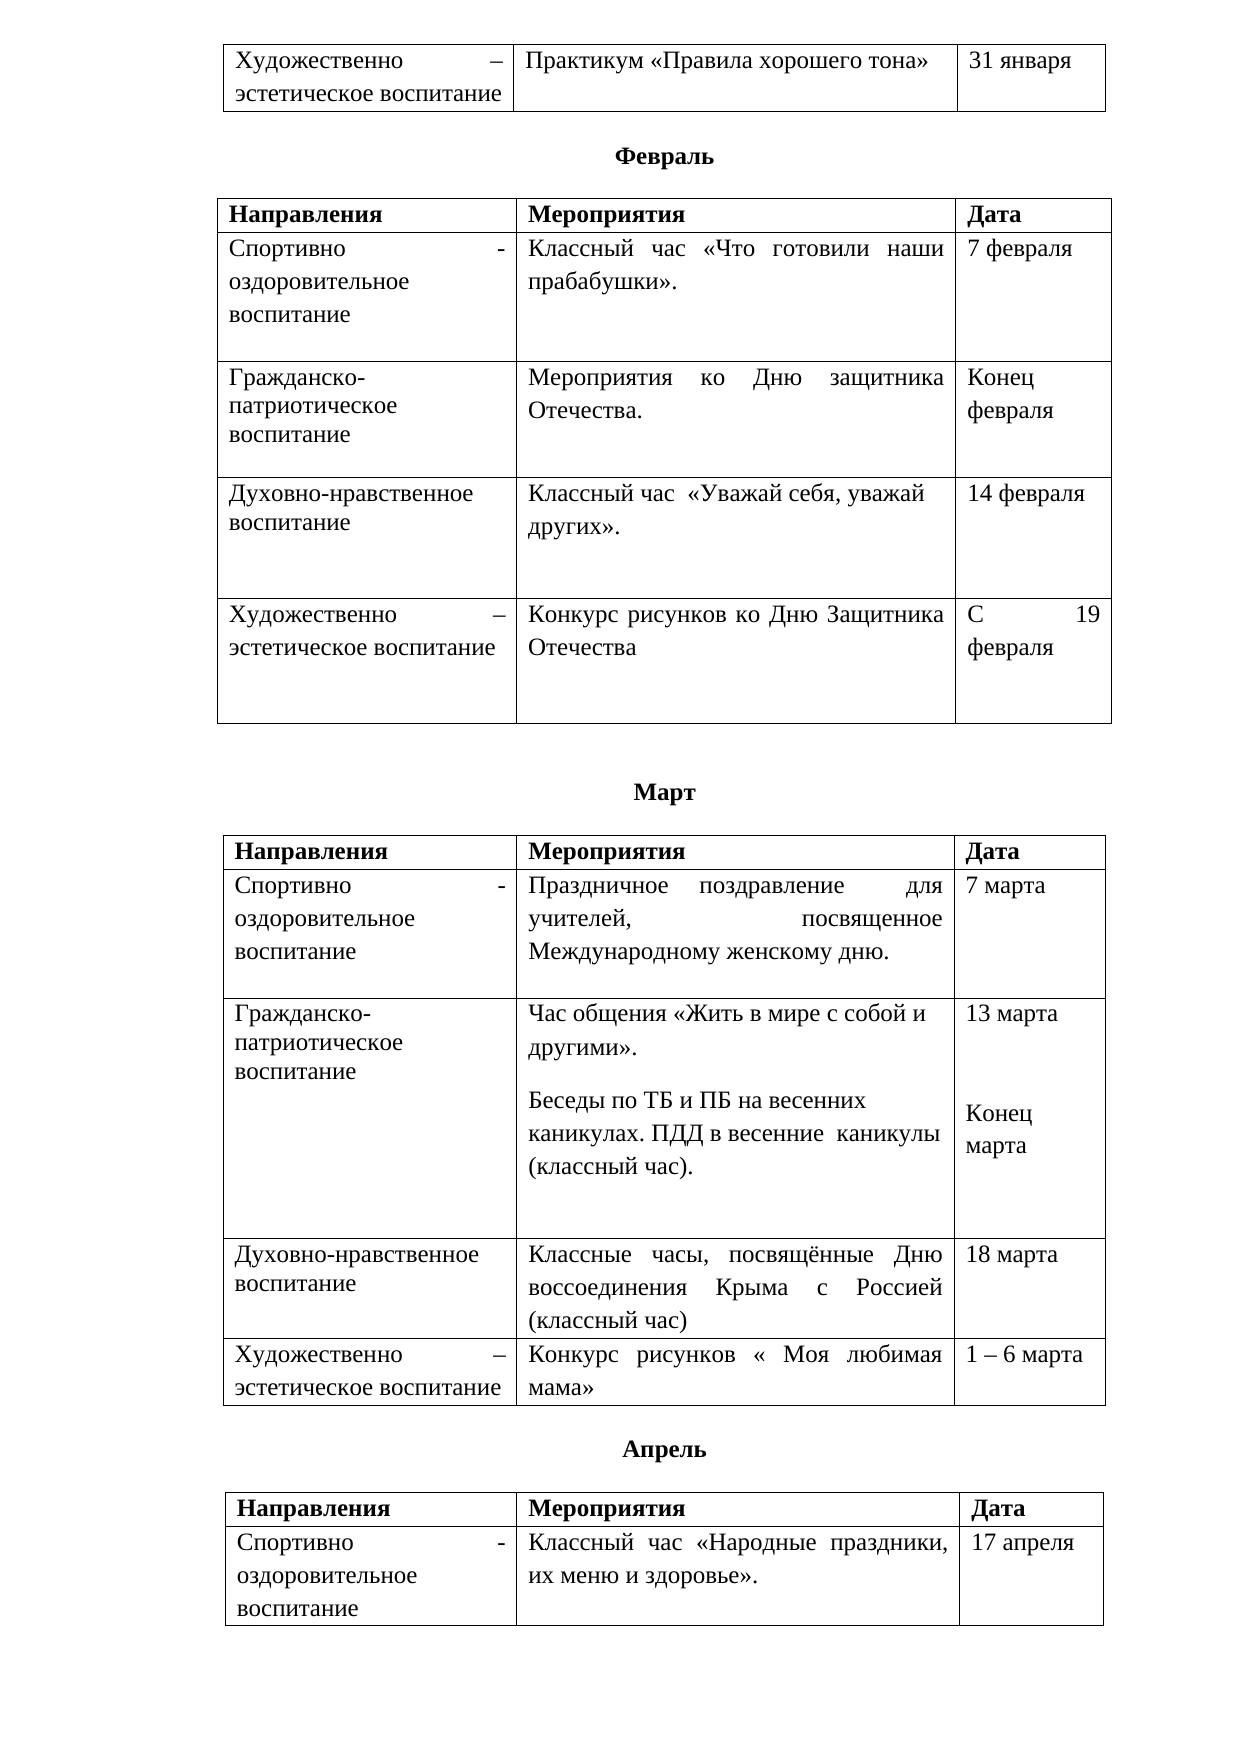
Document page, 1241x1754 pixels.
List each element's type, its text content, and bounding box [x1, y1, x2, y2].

table_cell С 19 февраля [956, 599, 1111, 723]
table_cell 7 февраля [956, 233, 1111, 361]
table_cell 17 апреля [960, 1527, 1103, 1625]
table_cell Час общения «Жить в мире с собой и другими». Беседы по ТБ и ПБ на весенних каникулах. ПДД в весенние каникулы (классный час). [517, 999, 954, 1238]
table_cell Праздничное поздравление для учителей, посвященное Международному женскому дню. [517, 870, 954, 997]
table_cell Спортивно - оздоровительное воспитание [224, 870, 516, 997]
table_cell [226, 1527, 516, 1625]
table_cell Художественно – эстетическое воспитание [218, 599, 516, 723]
table_cell 18 марта [955, 1239, 1105, 1338]
table_header Направления [226, 1493, 516, 1526]
table_cell Мероприятия ко Дню защитника Отечества. [517, 362, 955, 477]
table_cell Художественно – эстетическое воспитание [224, 1339, 516, 1405]
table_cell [517, 1527, 959, 1625]
table_header Направления [218, 199, 516, 232]
text Апрель [177, 1434, 1152, 1463]
table_header Мероприятия [517, 199, 955, 232]
table_cell Конец февраля [956, 362, 1111, 477]
table_cell 7 марта [955, 870, 1105, 997]
table_header Мероприятия [517, 836, 954, 869]
table_cell Конкурс рисунков ко Дню Защитника Отечества [517, 599, 955, 723]
table_cell 13 марта Конец марта [955, 999, 1105, 1238]
table_cell Практикум «Правила хорошего тона» [514, 45, 957, 111]
table_cell 31 января [958, 45, 1105, 111]
text Март [177, 777, 1152, 806]
table_cell Конкурс рисунков « Моя любимая мама» [517, 1339, 954, 1405]
table_cell Классный час «Уважай себя, уважай других». [517, 478, 955, 598]
table_cell Классные часы, посвящённые Дню воссоединения Крыма с Россией (классный час) [517, 1239, 954, 1338]
table_cell Художественно – эстетическое воспитание [224, 45, 513, 111]
table_cell Классный час «Что готовили наши прабабушки». [517, 233, 955, 361]
table_header Дата [955, 836, 1105, 869]
table_cell Гражданско-патриотическое воспитание [224, 999, 516, 1238]
text Февраль [177, 141, 1152, 169]
table_header Мероприятия [517, 1493, 959, 1526]
table_header Дата [960, 1493, 1103, 1526]
table_cell Гражданско-патриотическое воспитание [218, 362, 516, 477]
table_header Направления [224, 836, 516, 869]
table_cell Духовно-нравственное воспитание [218, 478, 516, 598]
table_header Дата [956, 199, 1111, 232]
table_cell 14 февраля [956, 478, 1111, 598]
table_cell 1 – 6 марта [955, 1339, 1105, 1405]
table_cell Спортивно - оздоровительное воспитание [218, 233, 516, 361]
table_cell Духовно-нравственное воспитание [224, 1239, 516, 1338]
